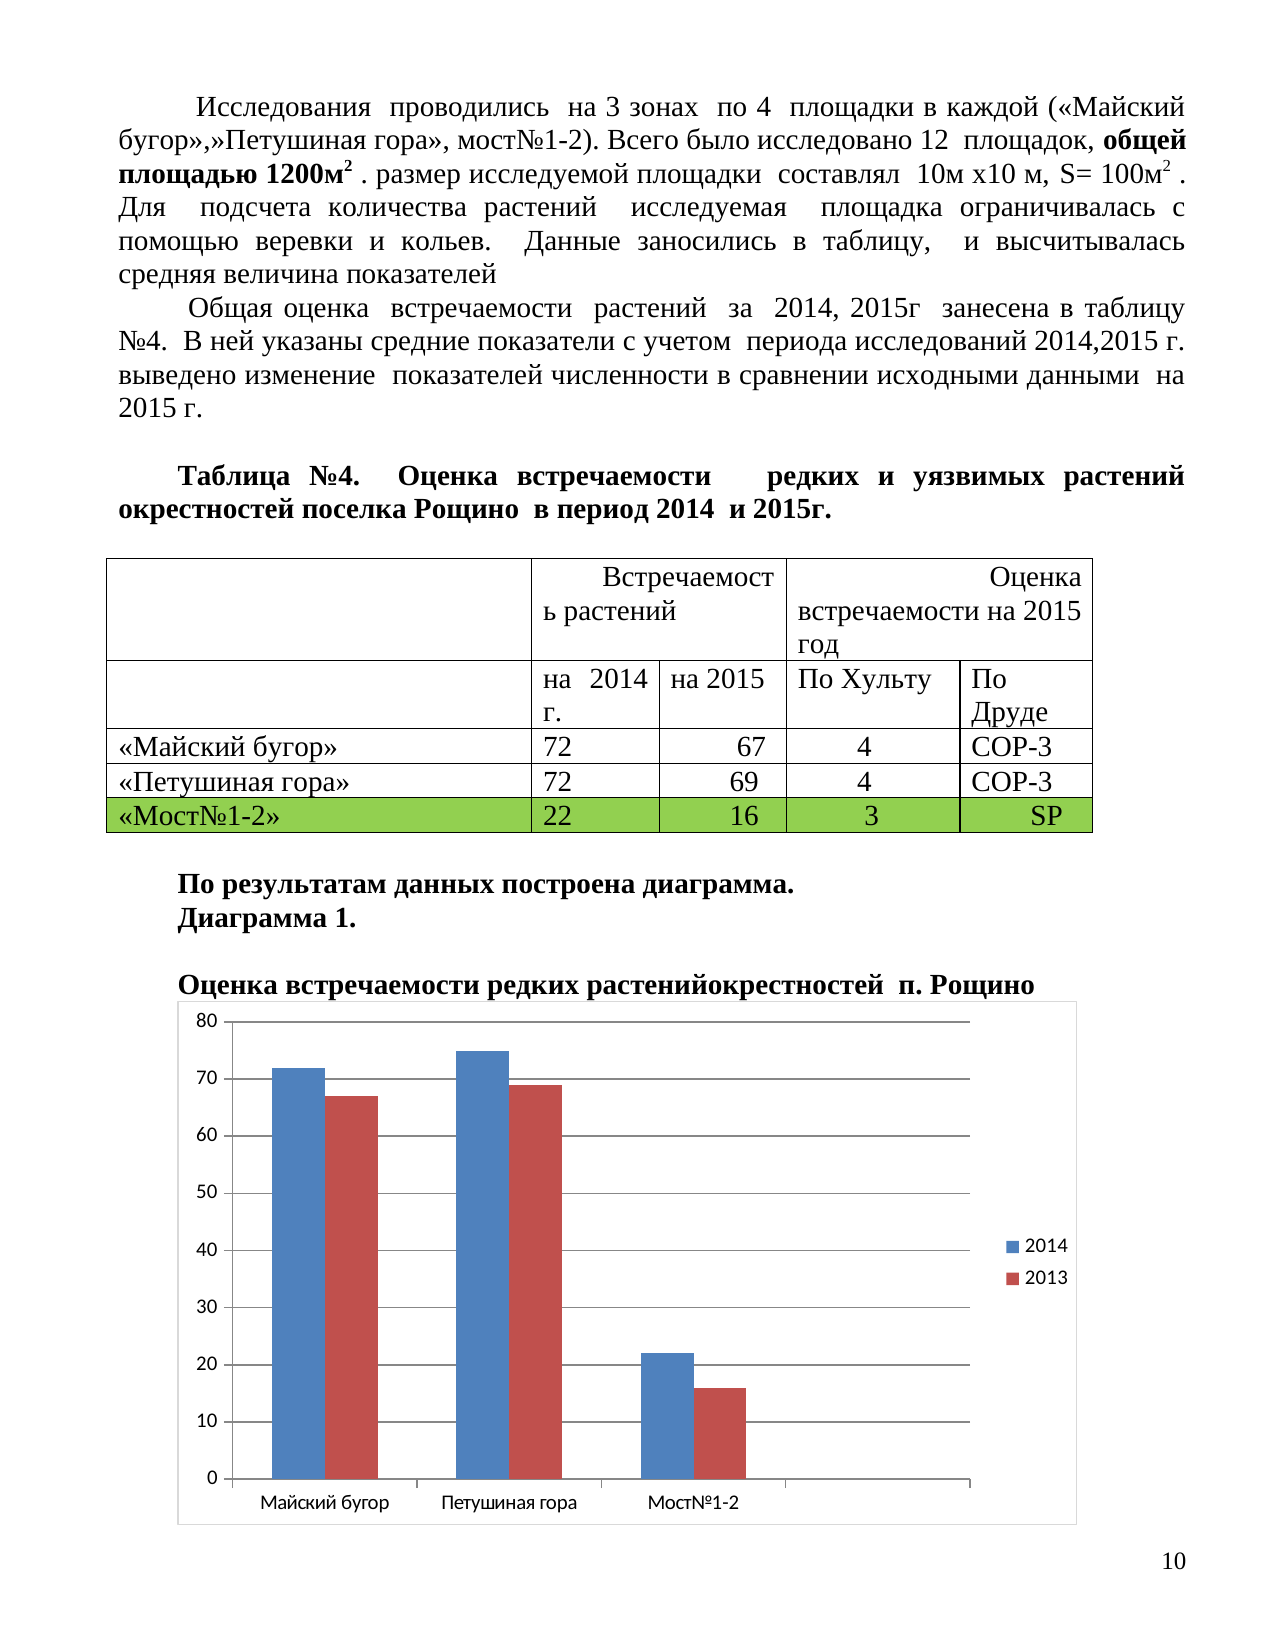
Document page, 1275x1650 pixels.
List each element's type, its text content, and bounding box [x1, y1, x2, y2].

table_cell По Друде [961, 661, 1092, 728]
table_cell 16 [660, 798, 786, 832]
table_cell «Петушиная гора» [107, 764, 531, 797]
table_header Оценка встречаемости на 2015 год [787, 559, 1092, 660]
table_cell 3 [787, 798, 959, 832]
table_cell SP [961, 798, 1092, 832]
text Таблица №4. Оценка встречаемости редких и уязвимых растений окрестностей поселка Рощино в период 2014 и 2015г. [118, 458, 1186, 525]
text Диаграмма 1. [118, 900, 1186, 933]
table_cell 22 [532, 798, 659, 832]
table_cell 4 [787, 729, 959, 763]
table_cell 69 [660, 764, 786, 797]
table_header Встречаемость растений [532, 559, 786, 660]
table_cell на 2015 [660, 661, 786, 728]
table_cell COP-3 [961, 729, 1092, 763]
table_cell «Майский бугор» [107, 729, 531, 763]
table_cell 67 [660, 729, 786, 763]
text Исследования проводились на 3 зонах по 4 площадки в каждой («Майский бугор»,»Петушиная гора», мост№1-2). Всего было исследовано 12 площадок, общей площадью 1200м2 . размер исследуемой площадки составлял 10м х10 м, S= 100м2 . Для подсчета количества растений исследуемая площадка ограничивалась с помощью веревки и кольев. Данные заносились в таблицу, и высчитывалась средняя величина показателей [118, 89, 1186, 290]
table_cell 4 [787, 764, 959, 797]
table_header [107, 559, 531, 660]
table_cell 72 [532, 764, 659, 797]
text Общая оценка встречаемости растений за 2014, 2015г занесена в таблицу №4. В ней указаны средние показатели с учетом периода исследований 2014,2015 г. выведено изменение показателей численности в сравнении исходными данными на 2015 г. [118, 290, 1186, 424]
text Оценка встречаемости редких растенийокрестностей п. Рощино [118, 967, 1186, 1001]
table_cell COP-3 [961, 764, 1092, 797]
table_cell 72 [532, 729, 659, 763]
table_cell «Мост№1-2» [107, 798, 531, 832]
text По результатам данных построена диаграмма. [118, 866, 1186, 900]
table_cell на 2014 г. [532, 661, 659, 728]
table_cell По Хульту [787, 661, 959, 728]
table_cell [107, 661, 531, 728]
